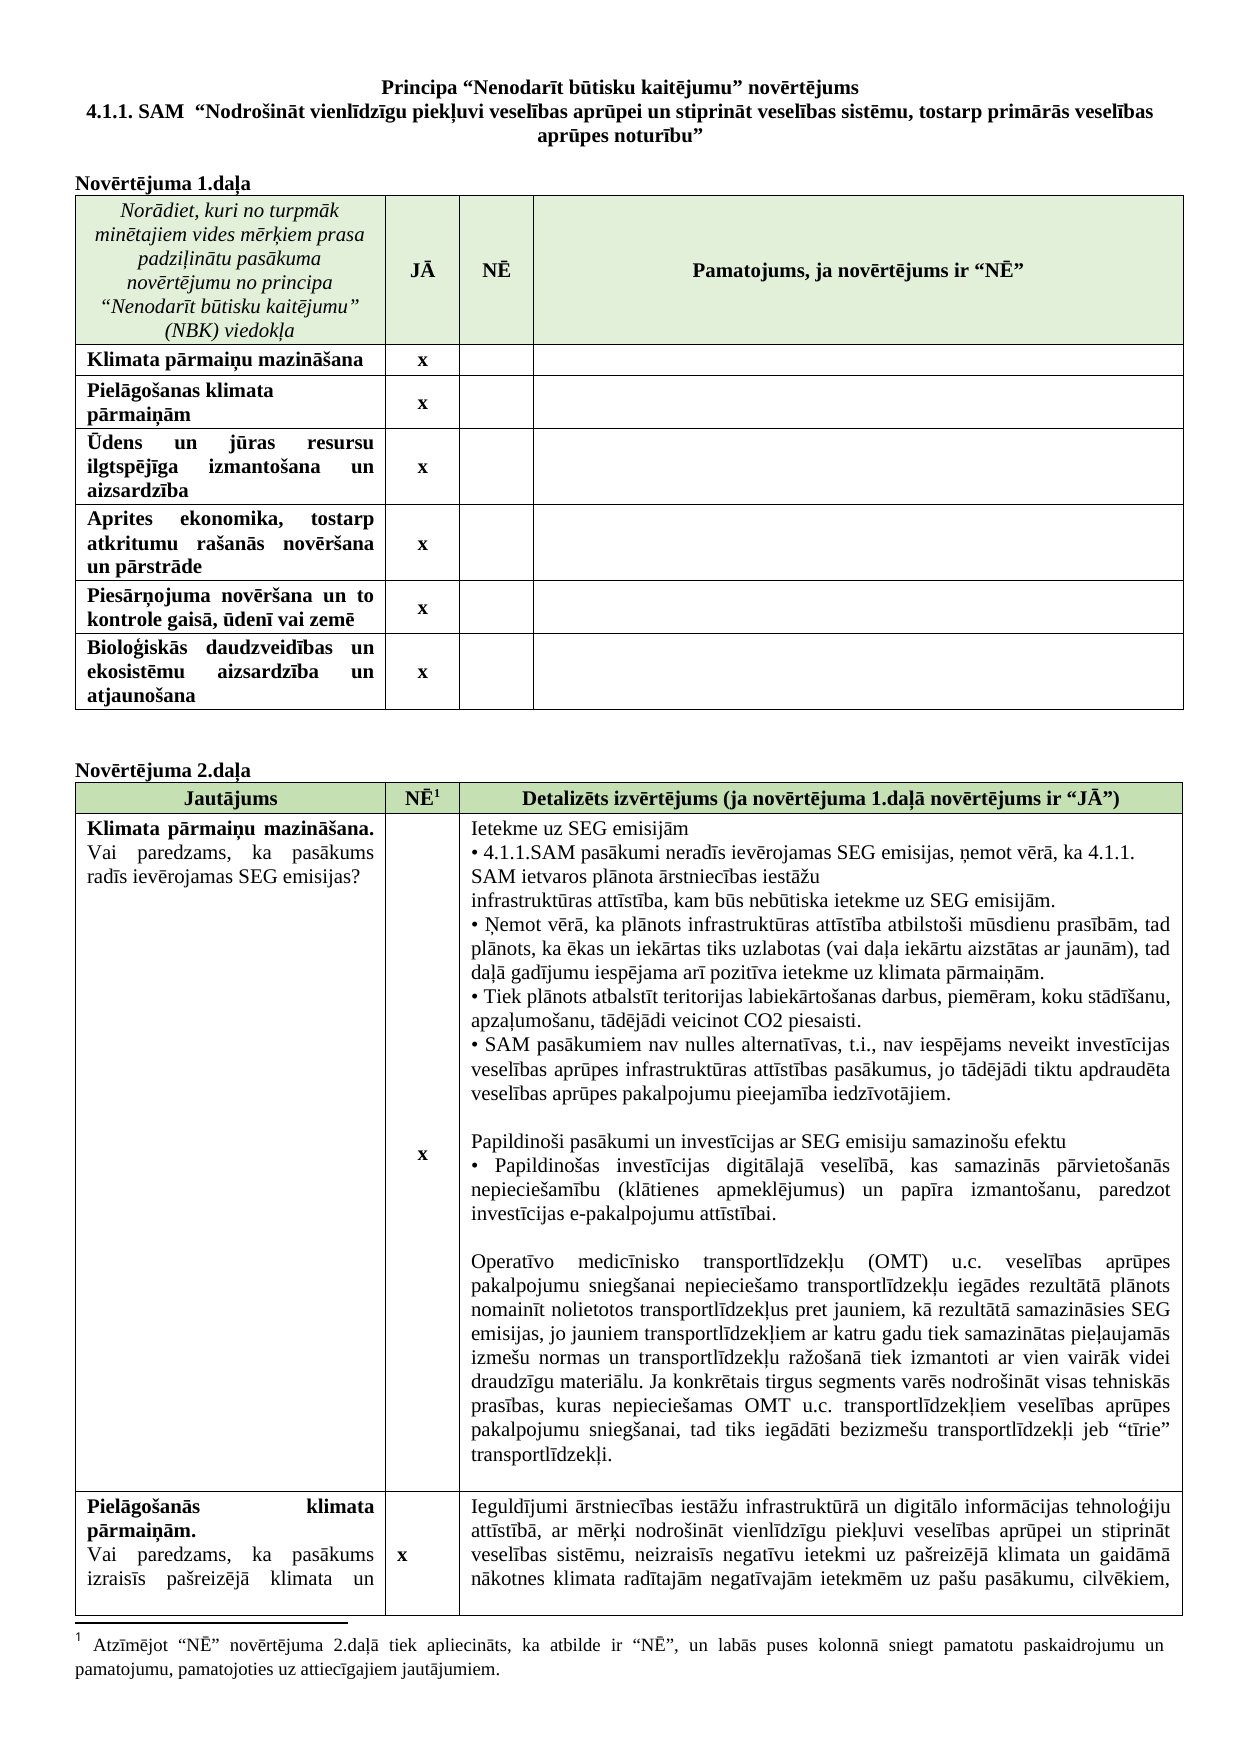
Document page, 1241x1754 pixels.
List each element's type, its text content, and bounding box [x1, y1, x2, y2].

table_cell Piesārņojuma novēršana un to kontrole gaisā, ūdenī vai zemē [76, 581, 385, 632]
table_cell Pielāgošanas klimata pārmaiņām [76, 376, 385, 427]
table_cell x [386, 505, 459, 580]
table_header Norādiet, kuri no turpmāk minētajiem vides mērķiem prasa padziļinātu pasākuma novērtējumu no principa “Nenodarīt būtisku kaitējumu” (NBK) viedokļa [76, 196, 385, 344]
table_cell x [386, 581, 459, 632]
table_cell [460, 429, 533, 504]
table_cell x [386, 429, 459, 504]
text Novērtējuma 1.daļa [75, 171, 1165, 195]
table_cell [460, 376, 533, 427]
table_cell [534, 429, 1183, 504]
table_cell [534, 376, 1183, 427]
table_cell x [386, 345, 459, 375]
table_cell Ūdens un jūras resursu ilgtspējīga izmantošana un aizsardzība [76, 429, 385, 504]
text Principa “Nenodarīt būtisku kaitējumu” novērtējums [75, 75, 1165, 99]
table_cell [534, 581, 1183, 632]
table_cell Ietekme uz SEG emisijām • 4.1.1.SAM pasākumi neradīs ievērojamas SEG emisijas, ņemot vērā, ka 4.1.1. SAM ietvaros plānota ārstniecības iestāžu infrastruktūras attīstība, kam būs nebūtiska ietekme uz SEG emisijām. • Ņemot vērā, ka plānots infrastruktūras attīstība atbilstoši mūsdienu prasībām, tad plānots, ka ēkas un iekārtas tiks uzlabotas (vai daļa iekārtu aizstātas ar jaunām), tad daļā gadījumu iespējama arī pozitīva ietekme uz klimata pārmaiņām. • Tiek plānots atbalstīt teritorijas labiekārtošanas darbus, piemēram, koku stādīšanu, apzaļumošanu, tādējādi veicinot CO2 piesaisti. • SAM pasākumiem nav nulles alternatīvas, t.i., nav iespējams neveikt investīcijas veselības aprūpes infrastruktūras attīstības pasākumus, jo tādējādi tiktu apdraudēta veselības aprūpes pakalpojumu pieejamība iedzīvotājiem. Papildinoši pasākumi un investīcijas ar SEG emisiju samazinošu efektu • Papildinošas investīcijas digitālajā veselībā, kas samazinās pārvietošanās nepieciešamību (klātienes apmeklējumus) un papīra izmantošanu, paredzot investīcijas e-pakalpojumu attīstībai. Operatīvo medicīnisko transportlīdzekļu (OMT) u.c. veselības aprūpes pakalpojumu sniegšanai nepieciešamo transportlīdzekļu iegādes rezultātā plānots nomainīt nolietotos transportlīdzekļus pret jauniem, kā rezultātā samazināsies SEG emisijas, jo jauniem transportlīdzekļiem ar katru gadu tiek samazinātas pieļaujamās izmešu normas un transportlīdzekļu ražošanā tiek izmantoti ar vien vairāk videi draudzīgu materiālu. Ja konkrētais tirgus segments varēs nodrošināt visas tehniskās prasības, kuras nepieciešamas OMT u.c. transportlīdzekļiem veselības aprūpes pakalpojumu sniegšanai, tad tiks iegādāti bezizmešu transportlīdzekļi jeb “tīrie” transportlīdzekļi. [460, 814, 1182, 1491]
table_header NĒ [386, 783, 459, 813]
text Novērtējuma 2.daļa [75, 758, 1165, 782]
table_cell [460, 345, 533, 375]
table_cell Bioloģiskās daudzveidības un ekosistēmu aizsardzība un atjaunošana [76, 634, 385, 709]
table_header NĒ [460, 196, 533, 344]
table_cell Klimata pārmaiņu mazināšana [76, 345, 385, 375]
table_header JĀ [386, 196, 459, 344]
table_cell x [386, 814, 459, 1491]
table_cell [460, 581, 533, 632]
table_cell Klimata pārmaiņu mazināšana. Vai paredzams, ka pasākums radīs ievērojamas SEG emisijas? [76, 814, 385, 1491]
table_cell [460, 634, 533, 709]
table_cell x [386, 1492, 459, 1615]
table_cell x [386, 376, 459, 427]
table_cell [460, 505, 533, 580]
table_cell x [386, 634, 459, 709]
table_cell Aprites ekonomika, tostarp atkritumu rašanās novēršana un pārstrāde [76, 505, 385, 580]
table_header Detalizēts izvērtējums (ja novērtējuma 1.daļā novērtējums ir “JĀ”) [460, 783, 1182, 813]
table_header Pamatojums, ja novērtējums ir “NĒ” [534, 196, 1183, 344]
table_cell [534, 505, 1183, 580]
text 4.1.1. SAM “Nodrošināt vienlīdzīgu piekļuvi veselības aprūpei un stiprināt veselības sistēmu, tostarp primārās veselības aprūpes noturību” [75, 99, 1165, 147]
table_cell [460, 1492, 1182, 1615]
table_cell [534, 345, 1183, 375]
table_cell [76, 1492, 385, 1615]
table_cell [534, 634, 1183, 709]
table_header Jautājums [76, 783, 385, 813]
